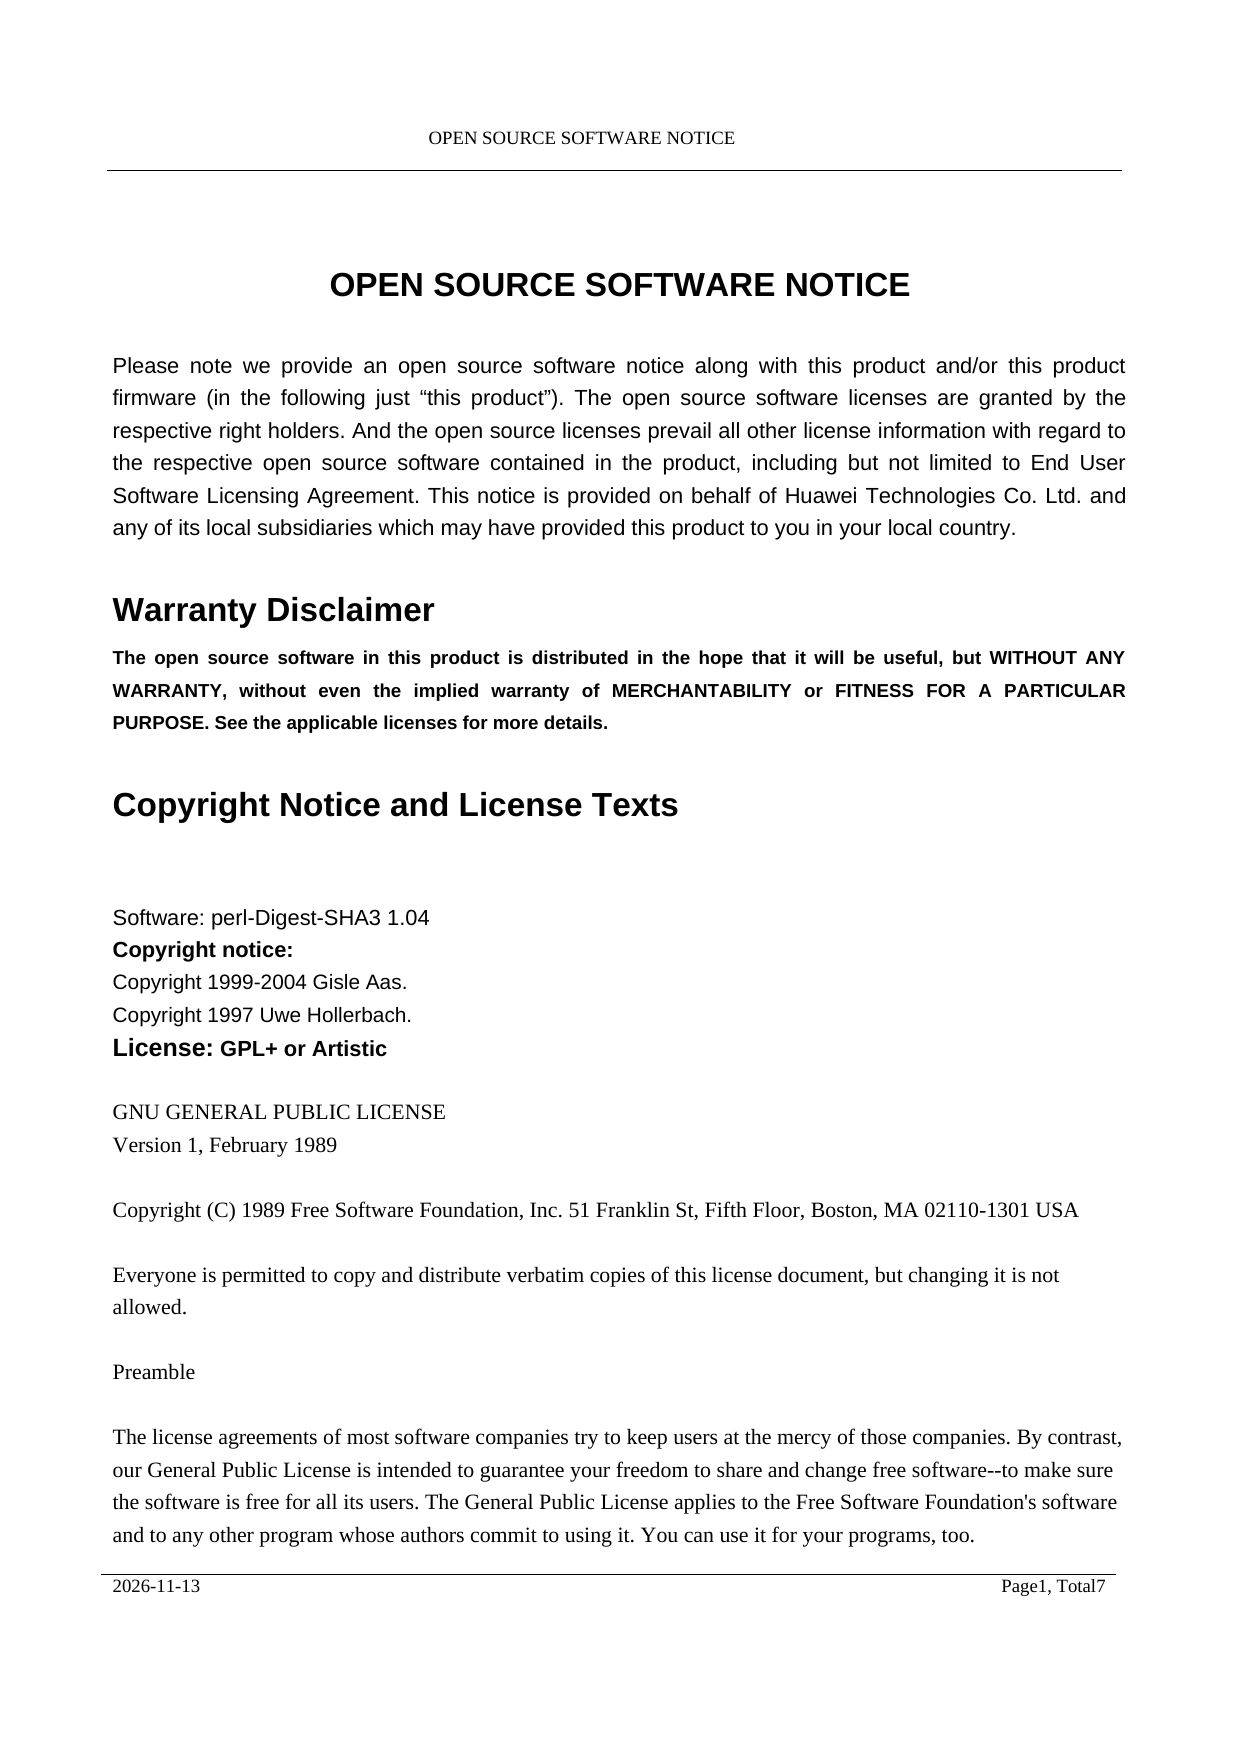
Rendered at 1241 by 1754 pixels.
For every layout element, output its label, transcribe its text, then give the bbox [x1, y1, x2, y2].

text Warranty Disclaimer [112, 576, 1128, 641]
text Copyright 1997 Uwe Hollerbach. [112, 998, 1128, 1031]
text Copyright 1999-2004 Gisle Aas. [112, 966, 1128, 998]
text Software: perl-Digest-SHA3 1.04 [112, 901, 1128, 933]
text Copyright notice: [112, 933, 1128, 966]
text Please note we provide an open source software notice along with this product and/or this product firmware (in the following just “this product”). The open source software licenses are granted by the respective right holders. And the open source licenses prevail all other license information with regard to the respective open source software contained in the product, including but not limited to End User Software Licensing Agreement. This notice is provided on behalf of Huawei Technologies Co. Ltd. and any of its local subsidiaries which may have provided this product to you in your local country. [112, 349, 1128, 544]
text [112, 1031, 1128, 1551]
text Copyright Notice and License Texts [112, 771, 1128, 836]
text The open source software in this product is distributed in the hope that it will be useful, but WITHOUT ANY WARRANTY, without even the implied warranty of MERCHANTABILITY or FITNESS FOR A PARTICULAR PURPOSE. See the applicable licenses for more details. [112, 641, 1128, 739]
text OPEN SOURCE SOFTWARE NOTICE [112, 251, 1128, 316]
